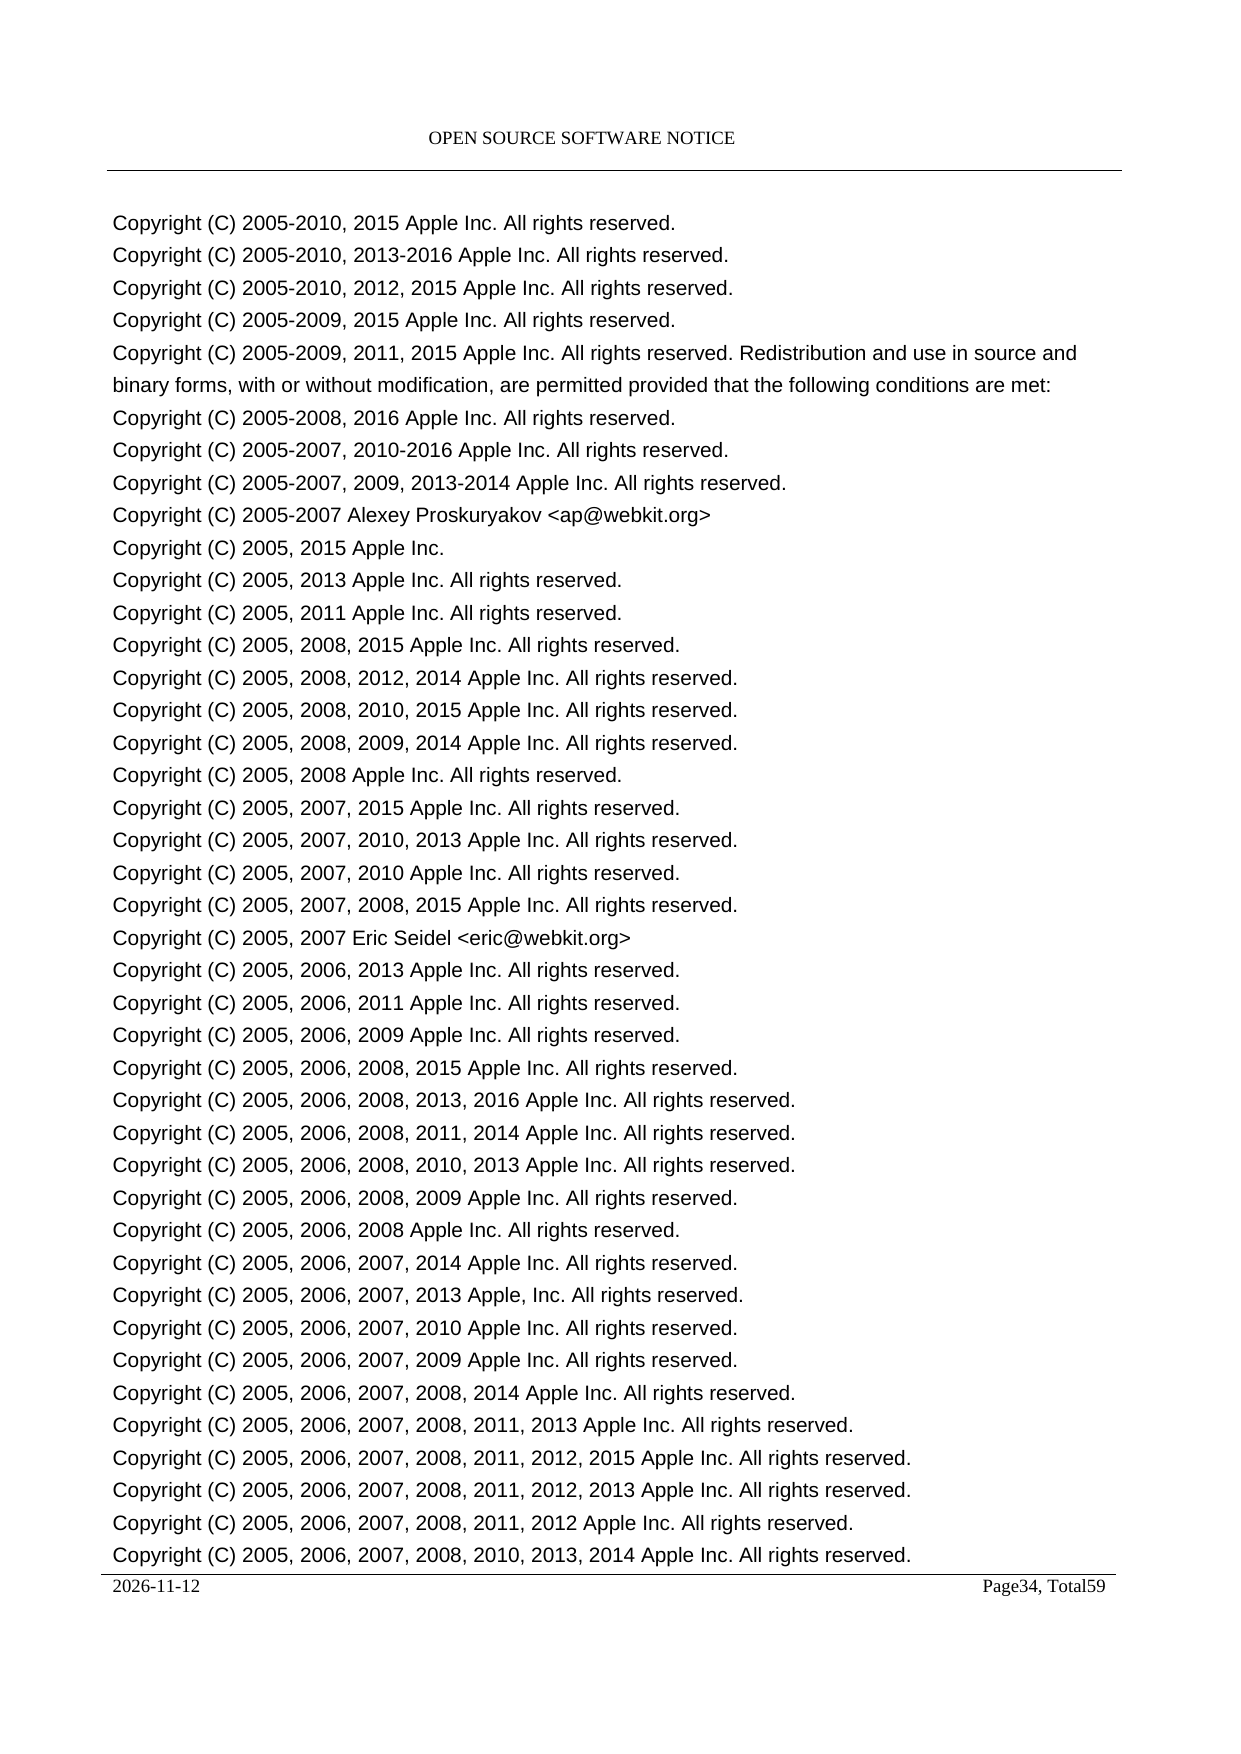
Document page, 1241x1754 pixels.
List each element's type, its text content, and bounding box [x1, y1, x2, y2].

text Copyright (C) 2005, 2007, 2010, 2013 Apple Inc. All rights reserved. [112, 824, 1128, 856]
text Copyright (C) 2005-2008, 2016 Apple Inc. All rights reserved. [112, 401, 1128, 434]
text Copyright (C) 2005, 2006, 2007, 2008, 2010, 2013, 2014 Apple Inc. All rights reserved. [112, 1539, 1128, 1571]
text Copyright (C) 2005, 2006, 2008, 2010, 2013 Apple Inc. All rights reserved. [112, 1149, 1128, 1181]
text Copyright (C) 2005-2009, 2011, 2015 Apple Inc. All rights reserved. Redistribution and use in source and binary forms, with or without modification, are permitted provided that the following conditions are met: [112, 336, 1128, 401]
text Copyright (C) 2005, 2006, 2007, 2008, 2011, 2013 Apple Inc. All rights reserved. [112, 1409, 1128, 1441]
text Copyright (C) 2005-2010, 2015 Apple Inc. All rights reserved. [112, 206, 1128, 239]
text Copyright (C) 2005, 2006, 2008, 2011, 2014 Apple Inc. All rights reserved. [112, 1116, 1128, 1149]
text Copyright (C) 2005, 2007, 2008, 2015 Apple Inc. All rights reserved. [112, 889, 1128, 921]
text Copyright (C) 2005, 2008, 2009, 2014 Apple Inc. All rights reserved. [112, 726, 1128, 759]
text Copyright (C) 2005, 2007 Eric Seidel <eric@webkit.org> [112, 921, 1128, 954]
text Copyright (C) 2005, 2006, 2007, 2013 Apple, Inc. All rights reserved. [112, 1279, 1128, 1311]
text Copyright (C) 2005, 2006, 2007, 2014 Apple Inc. All rights reserved. [112, 1246, 1128, 1279]
text Copyright (C) 2005, 2013 Apple Inc. All rights reserved. [112, 564, 1128, 596]
text Copyright (C) 2005, 2006, 2007, 2009 Apple Inc. All rights reserved. [112, 1344, 1128, 1376]
text Copyright (C) 2005, 2006, 2008 Apple Inc. All rights reserved. [112, 1214, 1128, 1246]
text Copyright (C) 2005, 2006, 2008, 2009 Apple Inc. All rights reserved. [112, 1181, 1128, 1214]
text Copyright (C) 2005-2009, 2015 Apple Inc. All rights reserved. [112, 304, 1128, 336]
text Copyright (C) 2005, 2006, 2008, 2015 Apple Inc. All rights reserved. [112, 1051, 1128, 1084]
text Copyright (C) 2005, 2007, 2015 Apple Inc. All rights reserved. [112, 791, 1128, 824]
text Copyright (C) 2005, 2008 Apple Inc. All rights reserved. [112, 759, 1128, 791]
text Copyright (C) 2005, 2015 Apple Inc. [112, 531, 1128, 564]
text Copyright (C) 2005, 2006, 2008, 2013, 2016 Apple Inc. All rights reserved. [112, 1084, 1128, 1116]
text Copyright (C) 2005-2010, 2012, 2015 Apple Inc. All rights reserved. [112, 271, 1128, 304]
text Copyright (C) 2005, 2007, 2010 Apple Inc. All rights reserved. [112, 856, 1128, 889]
text Copyright (C) 2005, 2008, 2012, 2014 Apple Inc. All rights reserved. [112, 661, 1128, 694]
text Copyright (C) 2005, 2006, 2007, 2008, 2011, 2012 Apple Inc. All rights reserved. [112, 1506, 1128, 1539]
text Copyright (C) 2005, 2006, 2007, 2008, 2014 Apple Inc. All rights reserved. [112, 1376, 1128, 1409]
text Copyright (C) 2005, 2006, 2007, 2008, 2011, 2012, 2015 Apple Inc. All rights reserved. [112, 1441, 1128, 1474]
text Copyright (C) 2005, 2008, 2015 Apple Inc. All rights reserved. [112, 629, 1128, 661]
text Copyright (C) 2005, 2008, 2010, 2015 Apple Inc. All rights reserved. [112, 694, 1128, 726]
text Copyright (C) 2005, 2006, 2007, 2008, 2011, 2012, 2013 Apple Inc. All rights reserved. [112, 1474, 1128, 1506]
text Copyright (C) 2005-2007 Alexey Proskuryakov <ap@webkit.org> [112, 499, 1128, 531]
text Copyright (C) 2005, 2006, 2011 Apple Inc. All rights reserved. [112, 986, 1128, 1019]
text Copyright (C) 2005, 2006, 2013 Apple Inc. All rights reserved. [112, 954, 1128, 986]
text Copyright (C) 2005, 2006, 2007, 2010 Apple Inc. All rights reserved. [112, 1311, 1128, 1344]
text Copyright (C) 2005-2010, 2013-2016 Apple Inc. All rights reserved. [112, 239, 1128, 271]
text Copyright (C) 2005, 2006, 2009 Apple Inc. All rights reserved. [112, 1019, 1128, 1051]
text Copyright (C) 2005-2007, 2010-2016 Apple Inc. All rights reserved. [112, 434, 1128, 466]
text Copyright (C) 2005, 2011 Apple Inc. All rights reserved. [112, 596, 1128, 629]
text Copyright (C) 2005-2007, 2009, 2013-2014 Apple Inc. All rights reserved. [112, 466, 1128, 499]
